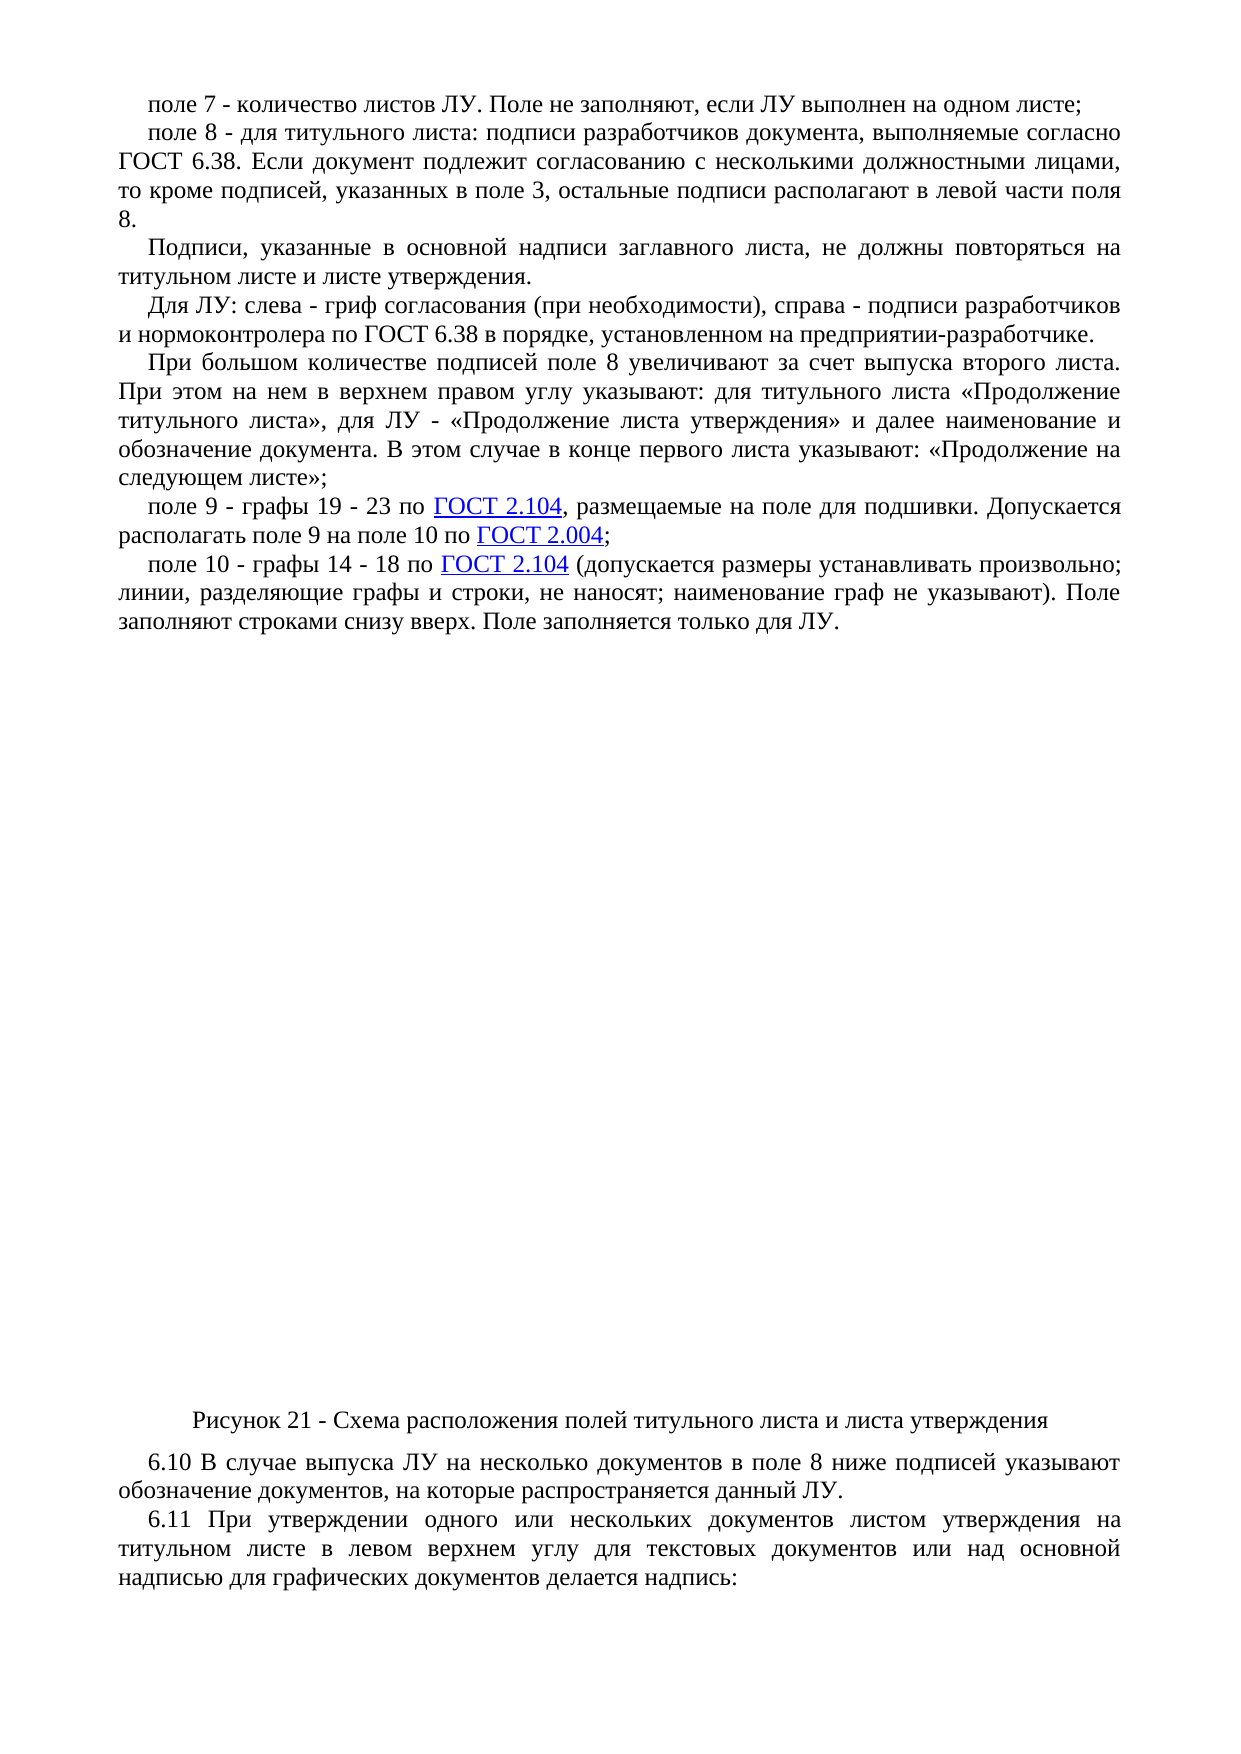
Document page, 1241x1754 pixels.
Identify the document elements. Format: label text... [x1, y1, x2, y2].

text поле 9 - графы 19 - 23 по ГОСТ 2.104, размещаемые на поле для подшивки. Допускается располагать поле 9 на поле 10 по ГОСТ 2.004; [118, 491, 1122, 549]
text 6.11 При утверждении одного или нескольких документов листом утверждения на титульном листе в левом верхнем углу для текстовых документов или над основной надписью для графических документов делается надпись: [118, 1504, 1122, 1590]
text поле 10 - графы 14 - 18 по ГОСТ 2.104 (допускается размеры устанавливать произвольно; линии, разделяющие графы и строки, не наносят; наименование граф не указывают). Поле заполняют строками снизу вверх. Поле заполняется только для ЛУ. [118, 549, 1122, 635]
text поле 8 - для титульного листа: подписи разработчиков документа, выполняемые согласно ГОСТ 6.38. Если документ подлежит согласованию с несколькими должностными лицами, то кроме подписей, указанных в поле 3, остальные подписи располагают в левой части поля 8. [118, 117, 1122, 232]
text При большом количестве подписей поле 8 увеличивают за счет выпуска второго листа. При этом на нем в верхнем правом углу указывают: для титульного листа «Продолжение титульного листа», для ЛУ - «Продолжение листа утверждения» и далее наименование и обозначение документа. В этом случае в конце первого листа указывают: «Продолжение на следующем листе»; [118, 347, 1122, 491]
text Для ЛУ: слева - гриф согласования (при необходимости), справа - подписи разработчиков и нормоконтролера по ГОСТ 6.38 в порядке, установленном на предприятии-разработчике. [118, 290, 1122, 347]
text 6.10 В случае выпуска ЛУ на несколько документов в поле 8 ниже подписей указывают обозначение документов, на которые распространяется данный ЛУ. [118, 1447, 1122, 1504]
text Рисунок 21 - Схема расположения полей титульного листа и листа утверждения [118, 1405, 1122, 1434]
text Подписи, указанные в основной надписи заглавного листа, не должны повторяться на титульном листе и листе утверждения. [118, 232, 1122, 290]
text поле 7 - количество листов ЛУ. Поле не заполняют, если ЛУ выполнен на одном листе; [118, 89, 1122, 117]
